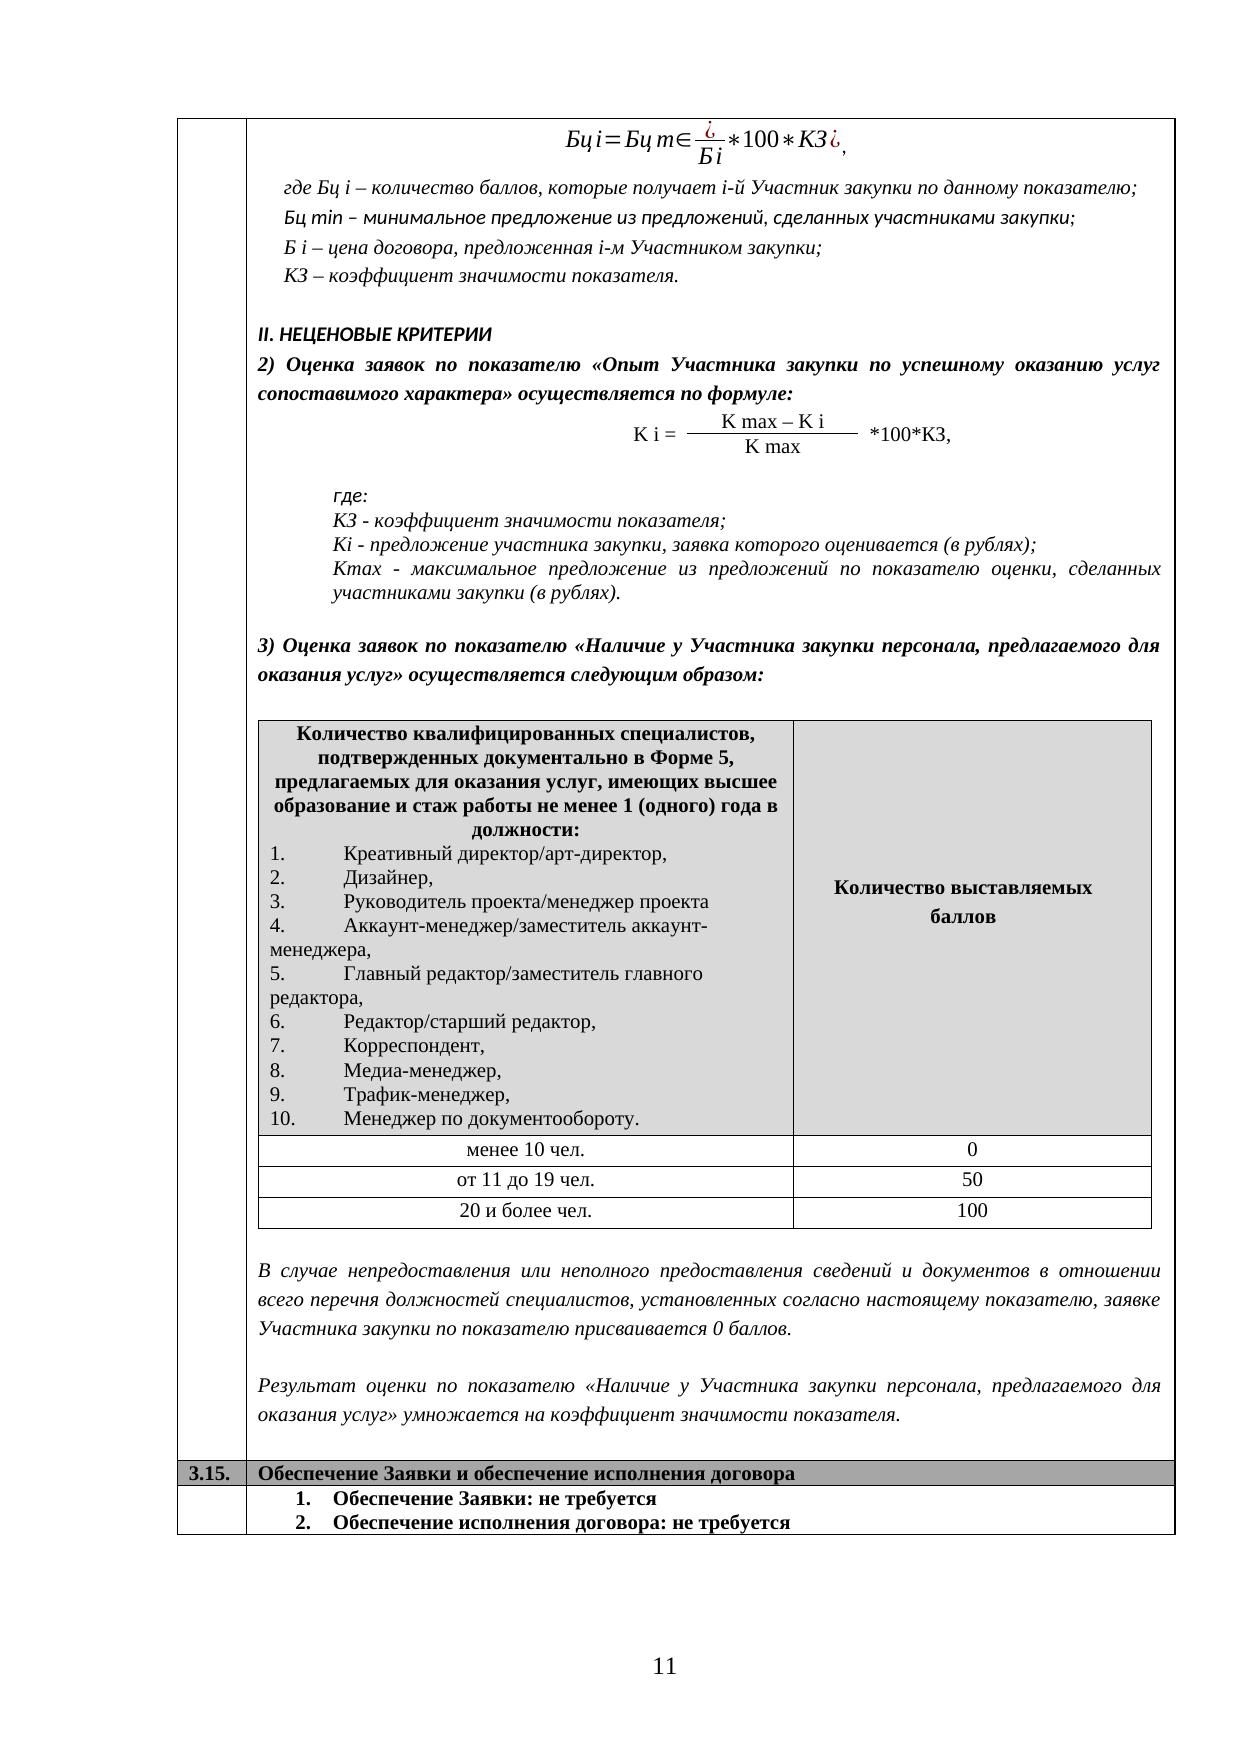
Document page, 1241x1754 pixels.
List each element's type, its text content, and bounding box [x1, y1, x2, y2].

table_cell Обеспечение Заявки и обеспечение исполнения договора [247, 1461, 1174, 1485]
table_cell [178, 119, 246, 1460]
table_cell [247, 119, 1174, 1460]
table_cell 3.15. [178, 1461, 246, 1485]
table_cell [178, 1486, 246, 1534]
table_cell Обеспечение Заявки: не требуется Обеспечение исполнения договора: не требуется [247, 1486, 1174, 1534]
